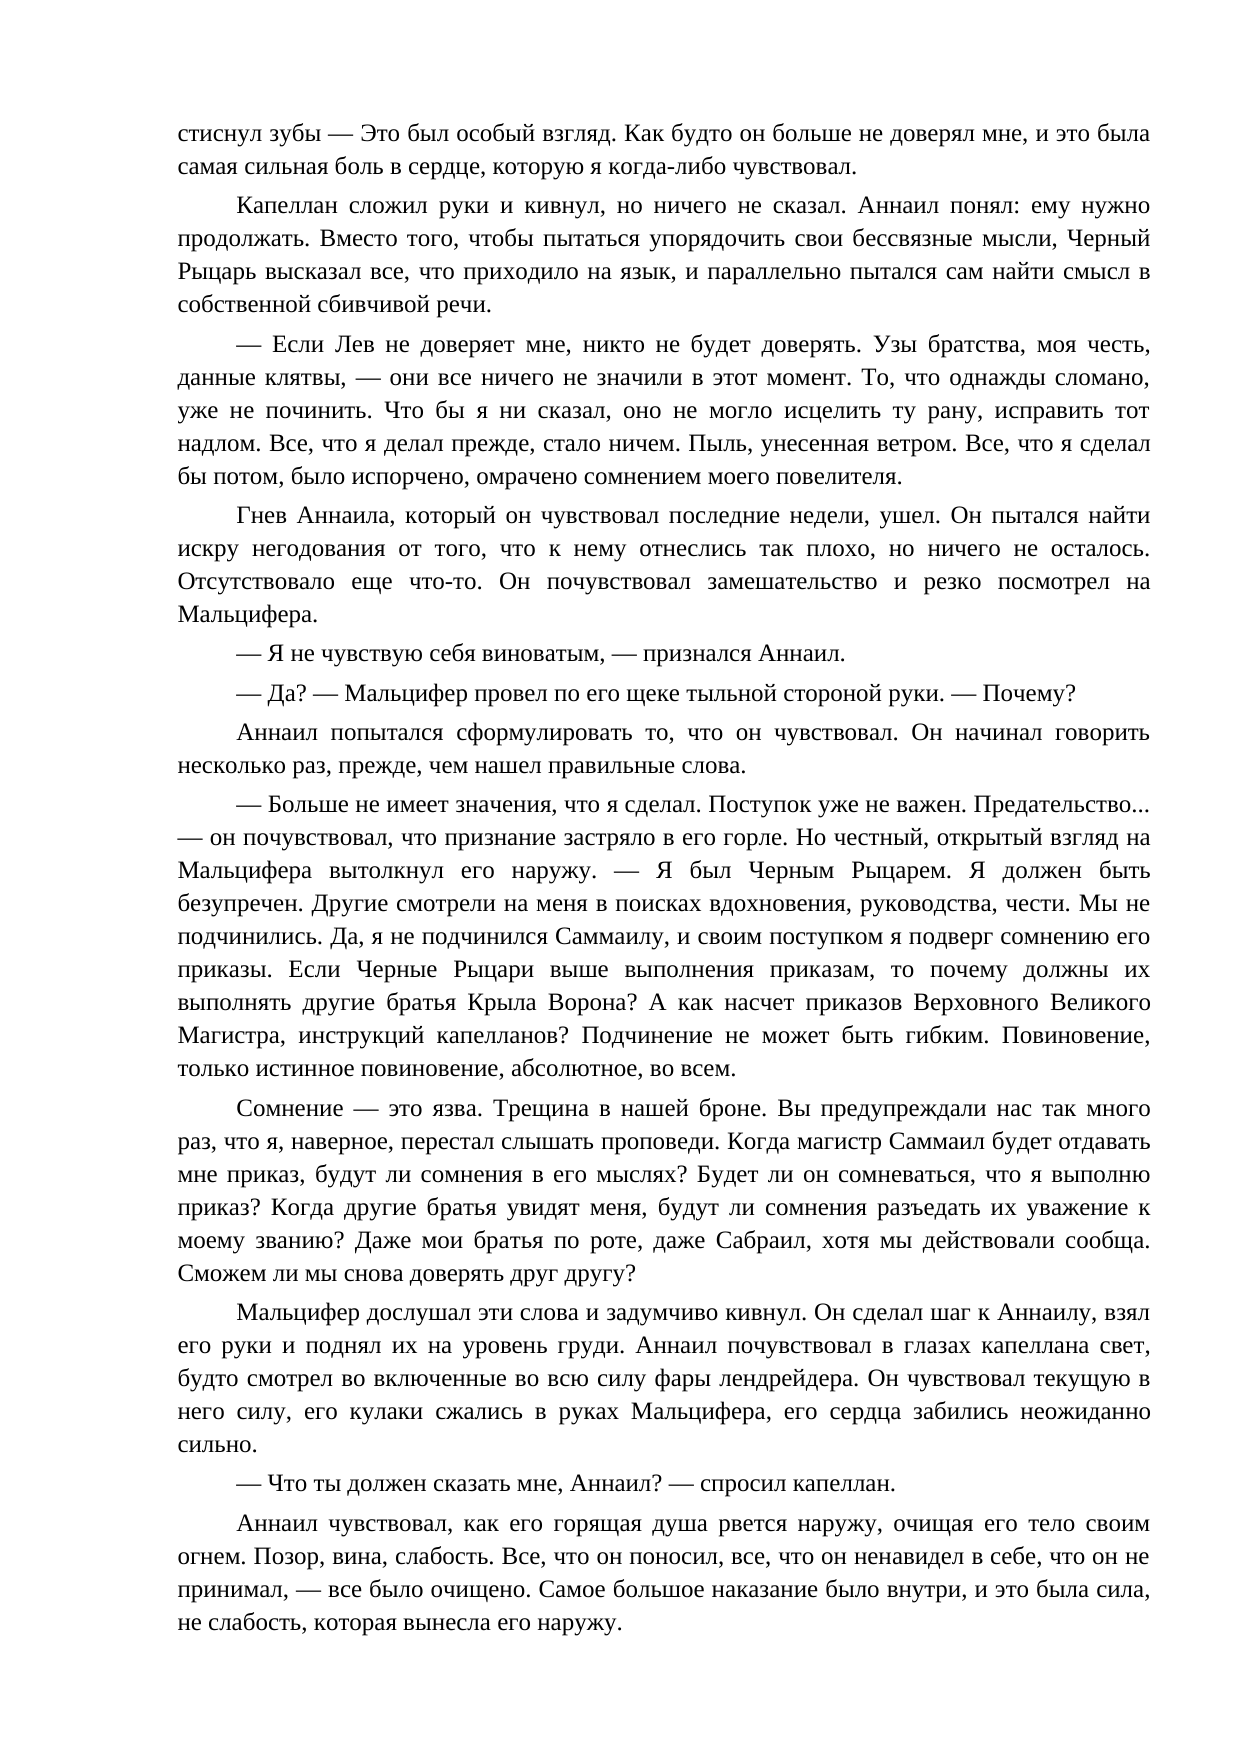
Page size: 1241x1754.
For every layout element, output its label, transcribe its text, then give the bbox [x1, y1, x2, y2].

text — Больше не имеет значения, что я сделал. Поступок уже не важен. Предательство... — он почувствовал, что признание застряло в его горле. Но честный, открытый взгляд на Мальцифера вытолкнул его наружу. — Я был Черным Рыцарем. Я должен быть безупречен. Другие смотрели на меня в поисках вдохновения, руководства, чести. Мы не подчинились. Да, я не подчинился Саммаилу, и своим поступком я подверг сомнению его приказы. Если Черные Рыцари выше выполнения приказам, то почему должны их выполнять другие братья Крыла Ворона? А как насчет приказов Верховного Великого Магистра, инструкций капелланов? Подчинение не может быть гибким. Повиновение, только истинное повиновение, абсолютное, во всем. [177, 789, 1152, 1082]
text Аннаил чувствовал, как его горящая душа рвется наружу, очищая его тело своим огнем. Позор, вина, слабость. Все, что он поносил, все, что он ненавидел в себе, что он не принимал, — все было очищено. Самое большое наказание было внутри, и это была сила, не слабость, которая вынесла его наружу. [177, 1508, 1152, 1636]
text Сомнение — это язва. Трещина в нашей броне. Вы предупреждали нас так много раз, что я, наверное, перестал слышать проповеди. Когда магистр Саммаил будет отдавать мне приказ, будут ли сомнения в его мыслях? Будет ли он сомневаться, что я выполню приказ? Когда другие братья увидят меня, будут ли сомнения разъедать их уважение к моему званию? Даже мои братья по роте, даже Сабраил, хотя мы действовали сообща. Сможем ли мы снова доверять друг другу? [177, 1093, 1152, 1287]
text Капеллан сложил руки и кивнул, но ничего не сказал. Аннаил понял: ему нужно продолжать. Вместо того, чтобы пытаться упорядочить свои бессвязные мысли, Черный Рыцарь высказал все, что приходило на язык, и параллельно пытался сам найти смысл в собственной сбивчивой речи. [177, 190, 1152, 318]
text — Я не чувствую себя виноватым, — признался Аннаил. [177, 638, 1152, 667]
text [177, 118, 1152, 180]
text — Что ты должен сказать мне, Аннаил? — спросил капеллан. [177, 1468, 1152, 1497]
text Аннаил попытался сформулировать то, что он чувствовал. Он начинал говорить несколько раз, прежде, чем нашел правильные слова. [177, 717, 1152, 779]
text — Если Лев не доверяет мне, никто не будет доверять. Узы братства, моя честь, данные клятвы, — они все ничего не значили в этот момент. То, что однажды сломано, уже не починить. Что бы я ни сказал, оно не могло исцелить ту рану, исправить тот надлом. Все, что я делал прежде, стало ничем. Пыль, унесенная ветром. Все, что я сделал бы потом, было испорчено, омрачено сомнением моего повелителя. [177, 329, 1152, 489]
text — Да? — Мальцифер провел по его щеке тыльной стороной руки. — Почему? [177, 678, 1152, 706]
text Мальцифер дослушал эти слова и задумчиво кивнул. Он сделал шаг к Аннаилу, взял его руки и поднял их на уровень груди. Аннаил почувствовал в глазах капеллана свет, будто смотрел во включенные во всю силу фары лендрейдера. Он чувствовал текущую в него силу, его кулаки сжались в руках Мальцифера, его сердца забились неожиданно сильно. [177, 1297, 1152, 1458]
text Гнев Аннаила, который он чувствовал последние недели, ушел. Он пытался найти искру негодования от того, что к нему отнеслись так плохо, но ничего не осталось. Отсутствовало еще что-то. Он почувствовал замешательство и резко посмотрел на Мальцифера. [177, 500, 1152, 628]
